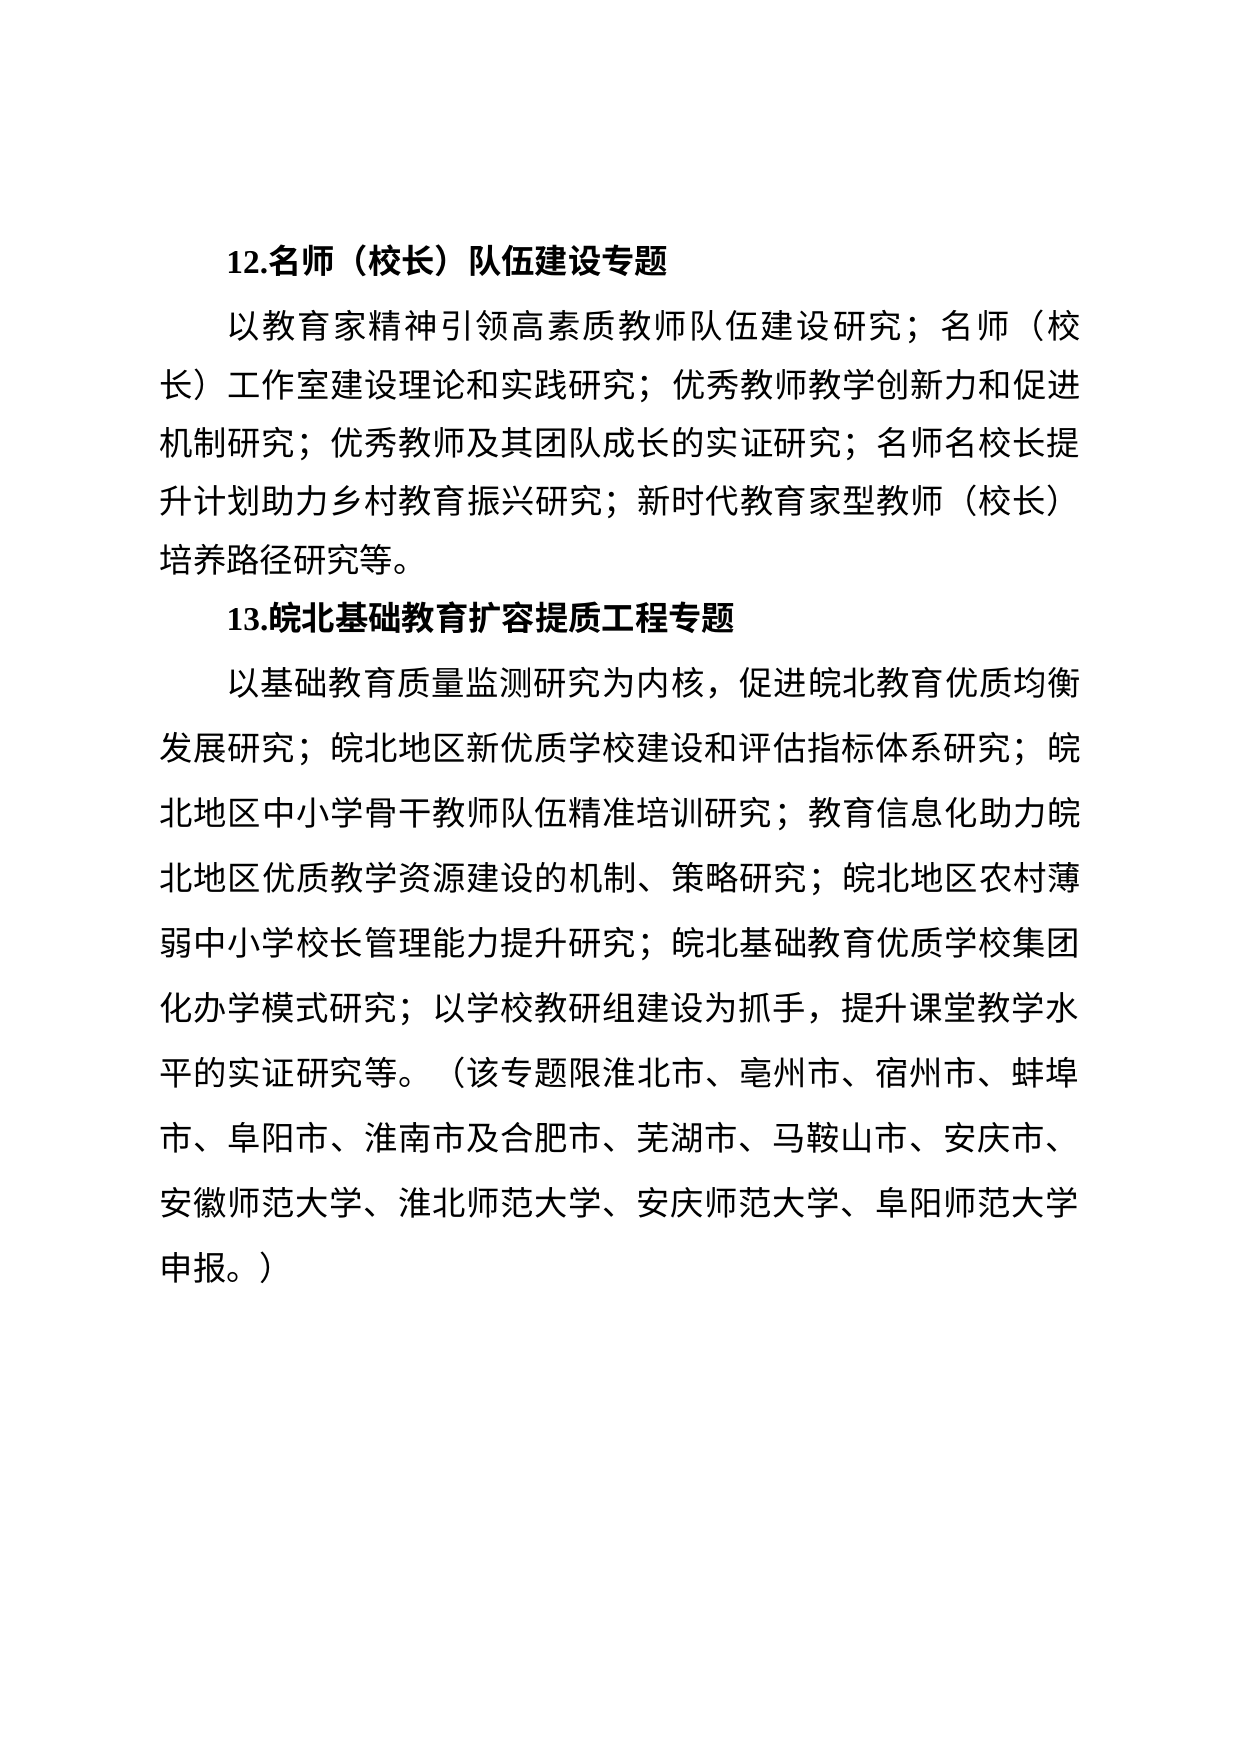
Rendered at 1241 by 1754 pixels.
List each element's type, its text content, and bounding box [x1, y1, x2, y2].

list 13.皖北基础教育扩容提质工程专题 [159, 584, 1081, 649]
text 12.名师（校长）队伍建设专题 [159, 227, 1081, 292]
list 以基础教育质量监测研究为内核，促进皖北教育优质均衡发展研究；皖北地区新优质学校建设和评估指标体系研究；皖北地区中小学骨干教师队伍精准培训研究；教育信息化助力皖北地区优质教学资源建设的机制、策略研究；皖北地区农村薄弱中小学校长管理能力提升研究；皖北基础教育优质学校集团化办学模式研究；以学校教研组建设为抓手，提升课堂教学水平的实证研究等。（该专题限淮北市、亳州市、宿州市、蚌埠市、阜阳市、淮南市及合肥市、芜湖市、马鞍山市、安庆市、安徽师范大学、淮北师范大学、安庆师范大学、阜阳师范大学申报。） [159, 649, 1081, 1299]
text 以教育家精神引领高素质教师队伍建设研究；名师（校长）工作室建设理论和实践研究；优秀教师教学创新力和促进机制研究；优秀教师及其团队成长的实证研究；名师名校长提升计划助力乡村教育振兴研究；新时代教育家型教师（校长）培养路径研究等。 [159, 292, 1081, 584]
